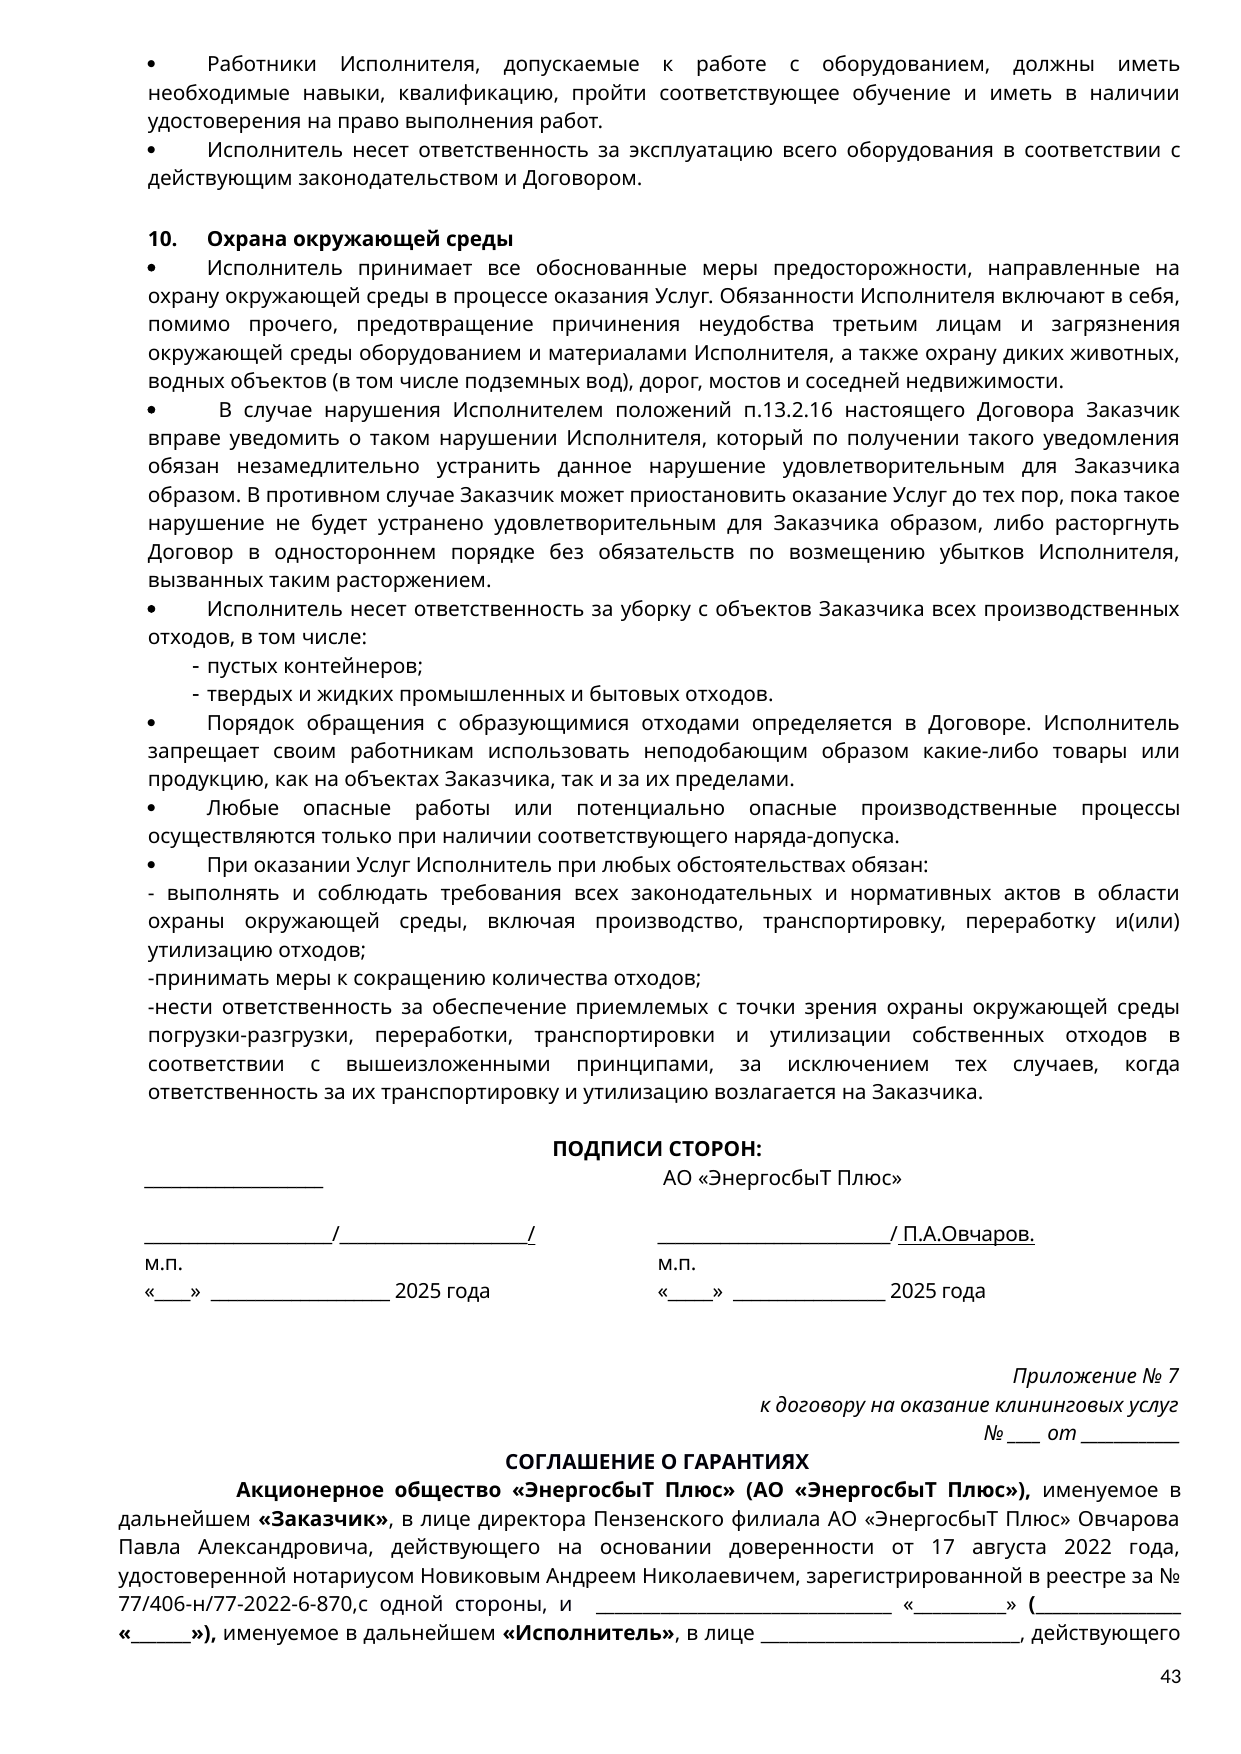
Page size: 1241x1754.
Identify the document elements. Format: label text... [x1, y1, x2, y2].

text -принимать меры к сокращению количества отходов; [148, 963, 1181, 992]
list Исполнитель принимает все обоснованные меры предосторожности, направленные на охрану окружающей среды в процессе оказания Услуг. Обязанности Исполнителя включают в себя, помимо прочего, предотвращение причинения неудобства третьим лицам и загрязнения окружающей среды оборудованием и материалами Исполнителя, а также охрану диких животных, водных объектов (в том числе подземных вод), дорог, мостов и соседней недвижимости. [148, 253, 1181, 395]
list Охрана окружающей среды [148, 224, 1181, 253]
list При оказании Услуг Исполнитель при любых обстоятельствах обязан: [148, 850, 1181, 878]
list В случае нарушения Исполнителем положений п.13.2.16 настоящего Договора Заказчик вправе уведомить о таком нарушении Исполнителя, который по получении такого уведомления обязан незамедлительно устранить данное нарушение удовлетворительным для Заказчика образом. В противном случае Заказчик может приостановить оказание Услуг до тех пор, пока такое нарушение не будет устранено удовлетворительным для Заказчика образом, либо расторгнуть Договор в одностороннем порядке без обязательств по возмещению убытков Исполнителя, вызванных таким расторжением. [148, 395, 1181, 594]
list Исполнитель несет ответственность за эксплуатацию всего оборудования в соответствии с действующим законодательством и Договором. [148, 135, 1181, 192]
list твердых и жидких промышленных и бытовых отходов. [192, 679, 1181, 708]
list Порядок обращения с образующимися отходами определяется в Договоре. Исполнитель запрещает своим работникам использовать неподобающим образом какие-либо товары или продукцию, как на объектах Заказчика, так и за их пределами. [148, 708, 1181, 793]
list Исполнитель несет ответственность за уборку с объектов Заказчика всех производственных отходов, в том числе: [148, 594, 1181, 651]
text к договору на оказание клининговых услуг [133, 1390, 1181, 1418]
table_header ____________________ _____________________/_____________________/ м.п. «____» ____________________ 2025 года [133, 1163, 646, 1305]
list пустых контейнеров; [192, 651, 1181, 679]
text № ____ от ____________ [133, 1418, 1181, 1447]
text ПОДПИСИ СТОРОН: [133, 1134, 1181, 1163]
list Работники Исполнителя, допускаемые к работе с оборудованием, должны иметь необходимые навыки, квалификацию, пройти соответствующее обучение и иметь в наличии удостоверения на право выполнения работ. [148, 49, 1181, 135]
text - выполнять и соблюдать требования всех законодательных и нормативных актов в области охраны окружающей среды, включая производство, транспортировку, переработку и(или) утилизацию отходов; [148, 878, 1181, 963]
table_header АО «ЭнергосбыТ Плюс» __________________________/ П.А.Овчаров. м.п. «_____» _________________ 2025 года [646, 1163, 1198, 1305]
text -нести ответственность за обеспечение приемлемых с точки зрения охраны окружающей среды погрузки-разгрузки, переработки, транспортировки и утилизации собственных отходов в соответствии с вышеизложенными принципами, за исключением тех случаев, когда ответственность за их транспортировку и утилизацию возлагается на Заказчика. [148, 992, 1181, 1106]
list Любые опасные работы или потенциально опасные производственные процессы осуществляются только при наличии соответствующего наряда-допуска. [148, 793, 1181, 850]
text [118, 1475, 1181, 1646]
text Приложение № 7 [133, 1362, 1181, 1390]
text СОГЛАШЕНИЕ О ГАРАНТИЯХ [115, 1447, 1199, 1475]
